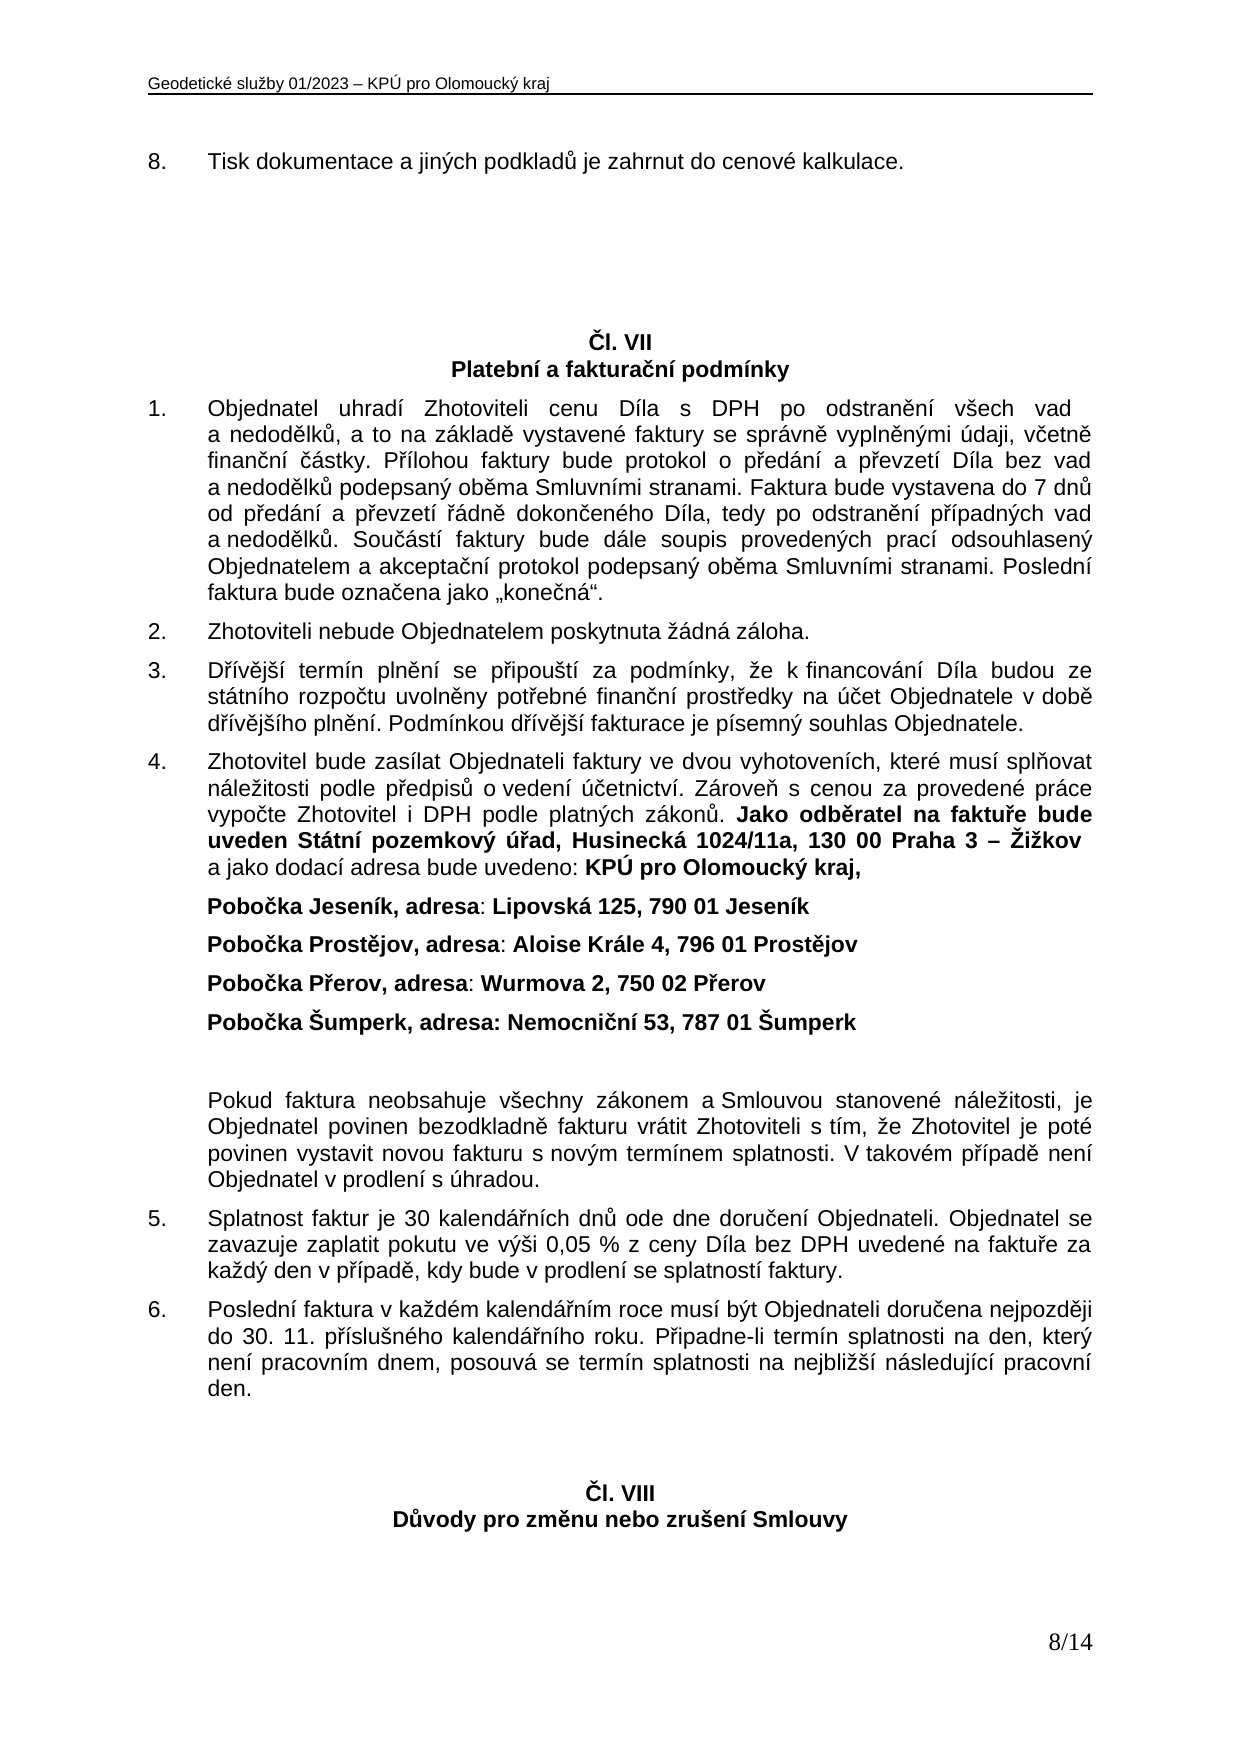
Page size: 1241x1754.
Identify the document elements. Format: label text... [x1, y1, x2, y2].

list Dřívější termín plnění se připouští za podmínky, že k financování Díla budou ze státního rozpočtu uvolněny potřebné finanční prostředky na účet Objednatele v době dřívějšího plnění. Podmínkou dřívější fakturace je písemný souhlas Objednatele. [148, 657, 1093, 736]
subtitle Čl. VIII [148, 1479, 1093, 1506]
subtitle Důvody pro změnu nebo zrušení Smlouvy [148, 1506, 1093, 1532]
list Zhotovitel bude zasílat Objednateli faktury ve dvou vyhotoveních, které musí splňovat náležitosti podle předpisů o vedení účetnictví. Zároveň s cenou za provedené práce vypočte Zhotovitel i DPH podle platných zákonů. Jako odběratel na faktuře bude uveden Státní pozemkový úřad, Husinecká 1024/11a, 130 00 Praha 3 – Žižkov a jako dodací adresa bude uvedeno: KPÚ pro Olomoucký kraj, [148, 748, 1093, 880]
list Zhotoviteli nebude Objednatelem poskytnuta žádná záloha. [148, 618, 1093, 644]
list Splatnost faktur je 30 kalendářních dnů ode dne doručení Objednateli. Objednatel se zavazuje zaplatit pokutu ve výši 0,05 % z ceny Díla bez DPH uvedené na faktuře za každý den v případě, kdy bude v prodlení se splatností faktury. [148, 1205, 1093, 1284]
list Pobočka Jeseník, adresa: Lipovská 125, 790 01 Jeseník [207, 893, 1093, 919]
subtitle Čl. VII [148, 329, 1093, 356]
list Pobočka Prostějov, adresa: Aloise Krále 4, 796 01 Prostějov [207, 931, 1093, 958]
list Poslední faktura v každém kalendářním roce musí být Objednateli doručena nejpozději do 30. 11. příslušného kalendářního roku. Připadne-li termín splatnosti na den, který není pracovním dnem, posouvá se termín splatnosti na nejbližší následující pracovní den. [148, 1296, 1093, 1402]
subtitle Platební a fakturační podmínky [148, 356, 1093, 382]
list Objednatel uhradí Zhotoviteli cenu Díla s DPH po odstranění všech vad a nedodělků, a to na základě vystavené faktury se správně vyplněnými údaji, včetně finanční částky. Přílohou faktury bude protokol o předání a převzetí Díla bez vad a nedodělků podepsaný oběma Smluvními stranami. Faktura bude vystavena do 7 dnů od předání a převzetí řádně dokončeného Díla, tedy po odstranění případných vad a nedodělků. Součástí faktury bude dále soupis provedených prací odsouhlasený Objednatelem a akceptační protokol podepsaný oběma Smluvními stranami. Poslední faktura bude označena jako „konečná“. [148, 394, 1093, 605]
list Pokud faktura neobsahuje všechny zákonem a Smlouvou stanovené náležitosti, je Objednatel povinen bezodkladně fakturu vrátit Zhotoviteli s tím, že Zhotovitel je poté povinen vystavit novou fakturu s novým termínem splatnosti. V takovém případě není Objednatel v prodlení s úhradou. [207, 1087, 1093, 1192]
list Tisk dokumentace a jiných podkladů je zahrnut do cenové kalkulace. [148, 148, 1093, 174]
list Pobočka Přerov, adresa: Wurmova 2, 750 02 Přerov [207, 970, 1093, 997]
list Pobočka Šumperk, adresa: Nemocniční 53, 787 01 Šumperk [207, 1009, 1093, 1036]
